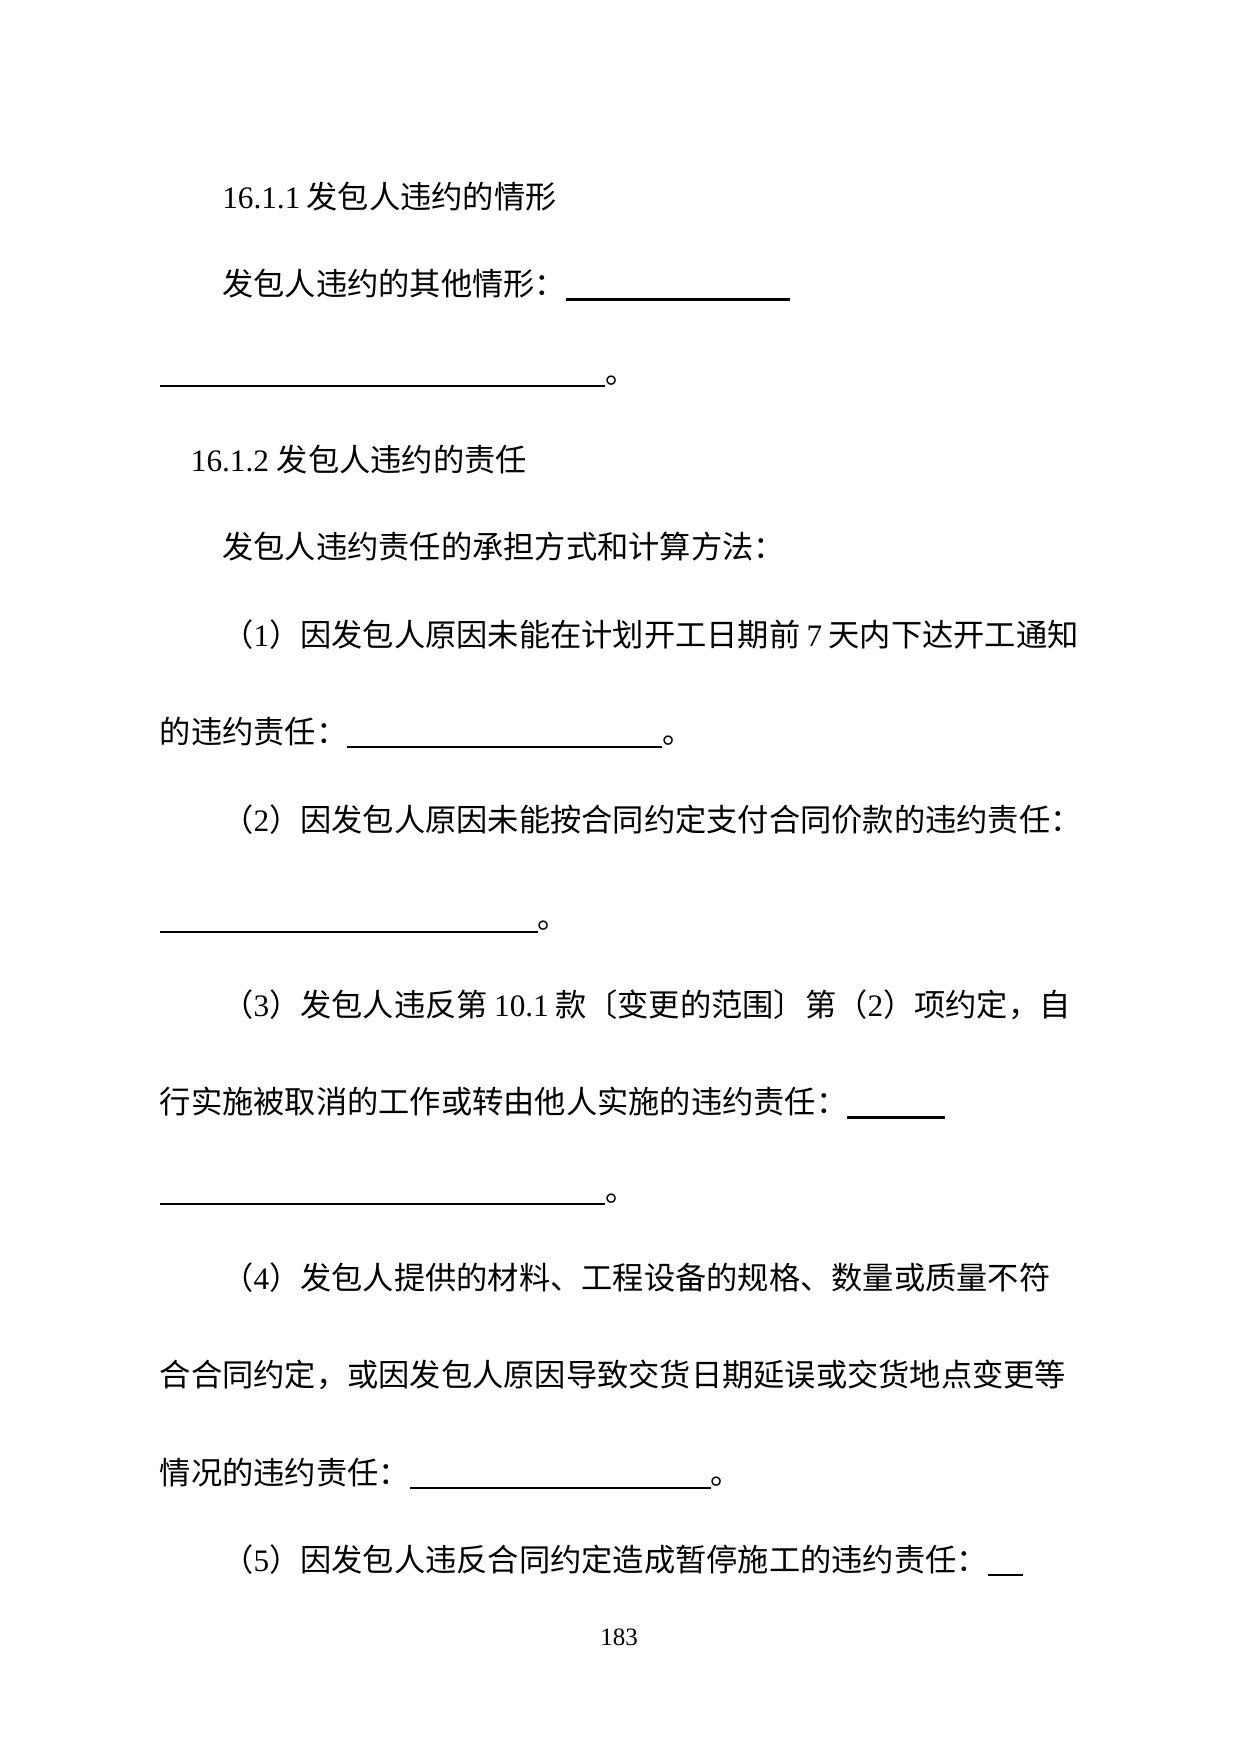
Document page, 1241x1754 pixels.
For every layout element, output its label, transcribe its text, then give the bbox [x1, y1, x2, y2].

text （3）发包人违反第10.1款〔变更的范围〕第（2）项约定，自行实施被取消的工作或转由他人实施的违约责任： [159, 970, 1078, 1133]
text 16.1.1发包人违约的情形 [159, 162, 1078, 227]
text （2）因发包人原因未能按合同约定支付合同价款的违约责任： 。 [159, 785, 1078, 948]
text 16.1.2 发包人违约的责任 [159, 425, 1078, 490]
text （4）发包人提供的材料、工程设备的规格、数量或质量不符合合同约定，或因发包人原因导致交货日期延误或交货地点变更等情况的违约责任： 。 [159, 1243, 1078, 1503]
text （5）因发包人违反合同约定造成暂停施工的违约责任： [159, 1526, 1078, 1591]
text 发包人违约的其他情形： [159, 249, 1078, 314]
text （1）因发包人原因未能在计划开工日期前7天内下达开工通知的违约责任： 。 [159, 600, 1078, 762]
text 。 [159, 337, 1078, 402]
text 发包人违约责任的承担方式和计算方法： [159, 512, 1078, 577]
text 。 [159, 1155, 1078, 1220]
